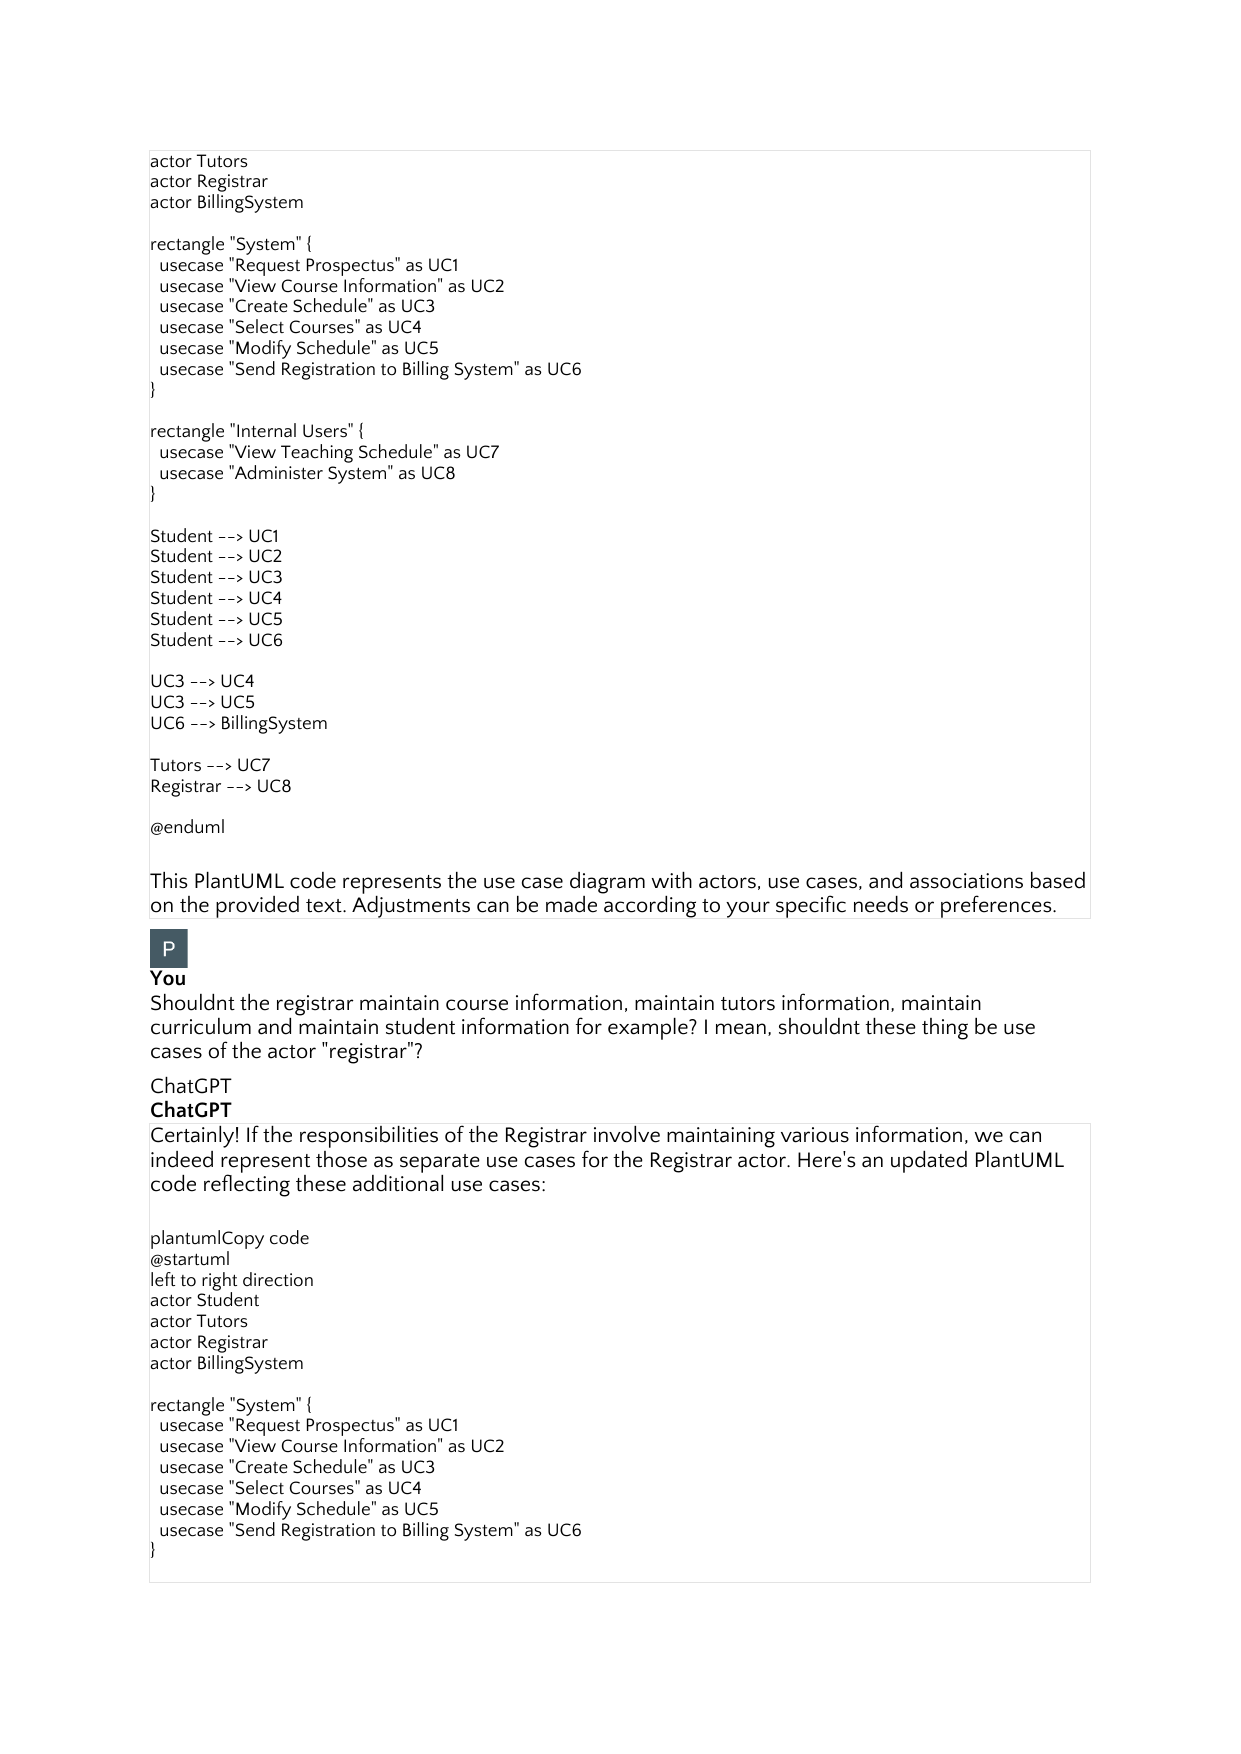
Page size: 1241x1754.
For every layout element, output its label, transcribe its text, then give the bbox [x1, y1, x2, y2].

text usecase "Create Schedule" as UC3 [150, 1458, 1090, 1478]
text usecase "View Course Information" as UC2 [150, 276, 1090, 297]
text left to right direction [150, 1270, 1090, 1291]
text usecase "Send Registration to Billing System" as UC6 [150, 1520, 1090, 1541]
text rectangle "Internal Users" { [150, 422, 1090, 443]
text Student --> UC1 [150, 526, 1090, 547]
text Student --> UC6 [150, 630, 1090, 651]
text actor Registrar [150, 1333, 1090, 1353]
text usecase "Modify Schedule" as UC5 [150, 338, 1090, 359]
text } [150, 380, 1090, 401]
text @startuml [150, 1249, 1090, 1270]
text usecase "Request Prospectus" as UC1 [150, 1416, 1090, 1437]
text You [150, 967, 1090, 992]
text usecase "Modify Schedule" as UC5 [150, 1499, 1090, 1520]
text Student --> UC4 [150, 588, 1090, 609]
text Student --> UC5 [150, 609, 1090, 630]
text UC3 --> UC5 [150, 693, 1090, 713]
text } [150, 484, 1090, 505]
text usecase "Select Courses" as UC4 [150, 1478, 1090, 1499]
text actor Tutors [150, 151, 1090, 172]
text UC6 --> BillingSystem [150, 713, 1090, 734]
text actor Student [150, 1291, 1090, 1312]
text actor BillingSystem [150, 193, 1090, 213]
text rectangle "System" { [150, 1395, 1090, 1416]
text Student --> UC3 [150, 568, 1090, 588]
text ChatGPT [150, 1075, 1090, 1099]
text actor Tutors [150, 1312, 1090, 1333]
text This PlantUML code represents the use case diagram with actors, use cases, and associations based on the provided text. Adjustments can be made according to your specific needs or preferences. [150, 869, 1090, 918]
text usecase "Send Registration to Billing System" as UC6 [150, 359, 1090, 380]
text usecase "Request Prospectus" as UC1 [150, 255, 1090, 276]
text actor BillingSystem [150, 1353, 1090, 1374]
picture [150, 929, 188, 968]
text Certainly! If the responsibilities of the Registrar involve maintaining various information, we can indeed represent those as separate use cases for the Registrar actor. Here's an updated PlantUML code reflecting these additional use cases: [150, 1124, 1090, 1197]
text usecase "View Teaching Schedule" as UC7 [150, 443, 1090, 463]
text UC3 --> UC4 [150, 672, 1090, 693]
text usecase "Select Courses" as UC4 [150, 318, 1090, 338]
text Tutors --> UC7 [150, 755, 1090, 776]
text actor Registrar [150, 172, 1090, 193]
text usecase "View Course Information" as UC2 [150, 1437, 1090, 1458]
text Student --> UC2 [150, 547, 1090, 568]
text Registrar --> UC8 [150, 776, 1090, 797]
text usecase "Create Schedule" as UC3 [150, 297, 1090, 318]
text Shouldnt the registrar maintain course information, maintain tutors information, maintain curriculum and maintain student information for example? I mean, shouldnt these thing be use cases of the actor "registrar"? [150, 992, 1090, 1064]
text plantumlCopy code [150, 1227, 1090, 1249]
text usecase "Administer System" as UC8 [150, 463, 1090, 484]
text rectangle "System" { [150, 234, 1090, 255]
text } [150, 1541, 1090, 1562]
text @enduml [150, 818, 1090, 838]
text ChatGPT [150, 1099, 1090, 1123]
